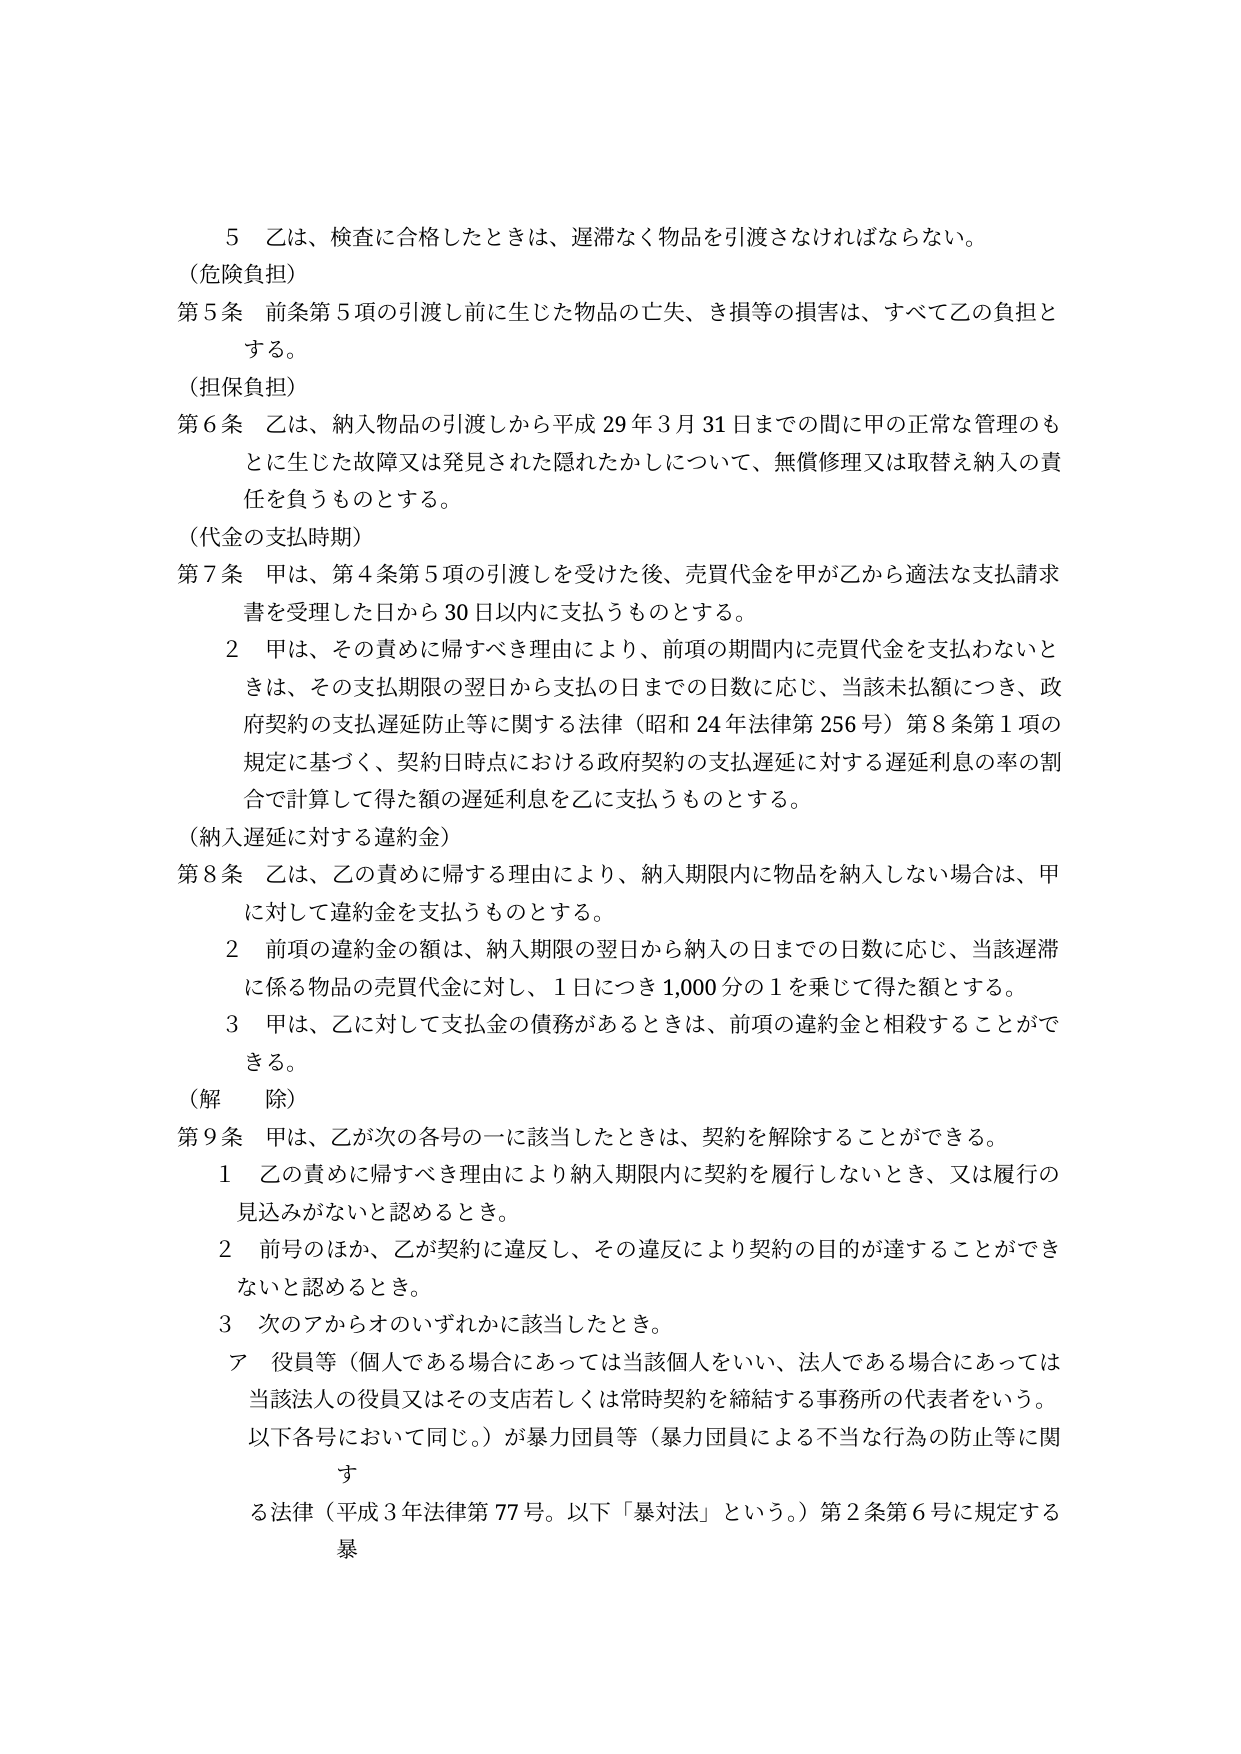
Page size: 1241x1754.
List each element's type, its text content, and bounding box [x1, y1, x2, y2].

text 以下各号において同じ｡）が暴力団員等（暴力団員による不当な行為の防止等に関す [248, 1417, 1063, 1492]
text （解 除） [177, 1079, 1063, 1117]
text 第６条 乙は、納入物品の引渡しから平成29年３月31日までの間に甲の正常な管理のもとに生じた故障又は発見された隠れたかしについて、無償修理又は取替え納入の責任を負うものとする。 [177, 404, 1063, 517]
list ３ 次のアからオのいずれかに該当したとき。 [214, 1304, 1063, 1342]
list ２ 前号のほか、乙が契約に違反し、その違反により契約の目的が達することができないと認めるとき。 [214, 1229, 1063, 1304]
text ５ 乙は、検査に合格したときは、遅滞なく物品を引渡さなければならない。 [177, 217, 1063, 254]
text 当該法人の役員又はその支店若しくは常時契約を締結する事務所の代表者をいう。 [248, 1379, 1063, 1417]
text ３ 甲は、乙に対して支払金の債務があるときは、前項の違約金と相殺することができる。 [221, 1004, 1063, 1079]
text （代金の支払時期） [177, 517, 1063, 554]
text 第９条 甲は、乙が次の各号の一に該当したときは、契約を解除することができる。 [177, 1117, 1063, 1154]
text 第７条 甲は、第４条第５項の引渡しを受けた後、売買代金を甲が乙から適法な支払請求書を受理した日から30日以内に支払うものとする。 [177, 554, 1063, 629]
text る法律（平成３年法律第77号。以下「暴対法」という｡）第２条第６号に規定する暴 [248, 1492, 1063, 1567]
text （納入遅延に対する違約金） [177, 817, 1063, 854]
text ２ 甲は、その責めに帰すべき理由により、前項の期間内に売買代金を支払わないときは、その支払期限の翌日から支払の日までの日数に応じ、当該未払額につき、政府契約の支払遅延防止等に関する法律（昭和24年法律第256号）第８条第１項の規定に基づく、契約日時点における政府契約の支払遅延に対する遅延利息の率の割合で計算して得た額の遅延利息を乙に支払うものとする。 [221, 629, 1063, 817]
text （担保負担） [177, 367, 1063, 404]
text （危険負担） [177, 254, 1063, 292]
text 第５条 前条第５項の引渡し前に生じた物品の亡失、き損等の損害は、すべて乙の負担とする。 [177, 292, 1063, 367]
text ア 役員等（個人である場合にあっては当該個人をいい、法人である場合にあっては [177, 1342, 1063, 1379]
text 第８条 乙は、乙の責めに帰する理由により、納入期限内に物品を納入しない場合は、甲に対して違約金を支払うものとする。 [177, 854, 1063, 929]
text ２ 前項の違約金の額は、納入期限の翌日から納入の日までの日数に応じ、当該遅滞に係る物品の売買代金に対し、１日につき1,000分の１を乗じて得た額とする。 [221, 929, 1063, 1004]
list １ 乙の責めに帰すべき理由により納入期限内に契約を履行しないとき、又は履行の見込みがないと認めるとき。 [214, 1154, 1063, 1229]
